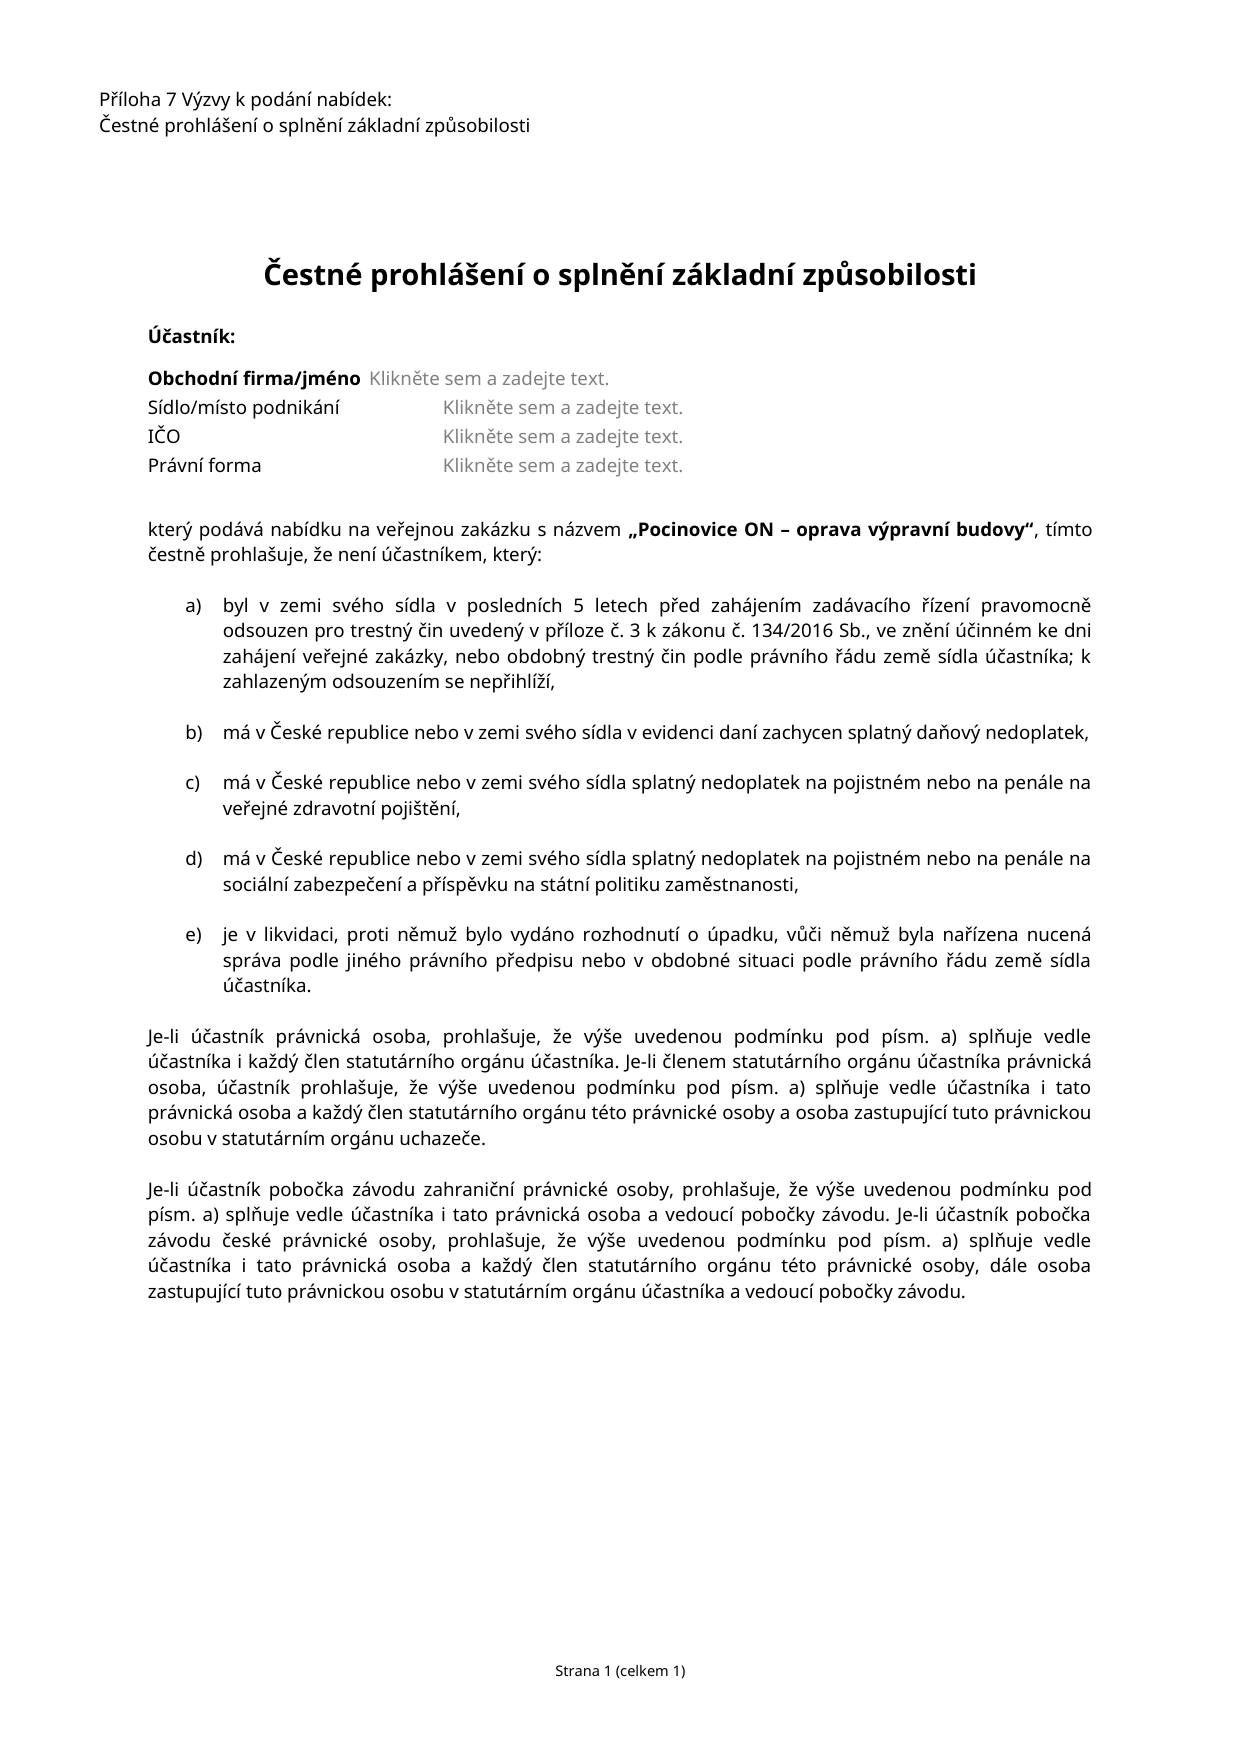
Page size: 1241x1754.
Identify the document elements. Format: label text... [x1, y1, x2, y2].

text Je-li účastník pobočka závodu zahraniční právnické osoby, prohlašuje, že výše uvedenou podmínku pod písm. a) splňuje vedle účastníka i tato právnická osoba a vedoucí pobočky závodu. Je-li účastník pobočka závodu české právnické osoby, prohlašuje, že výše uvedenou podmínku pod písm. a) splňuje vedle účastníka i tato právnická osoba a každý člen statutárního orgánu této právnické osoby, dále osoba zastupující tuto právnickou osobu v statutárním orgánu účastníka a vedoucí pobočky závodu. [148, 1176, 1093, 1304]
text IČO [148, 420, 1093, 449]
text Sídlo/místo podnikání [148, 391, 1093, 420]
text Právní forma [148, 449, 1093, 478]
list má v České republice nebo v zemi svého sídla splatný nedoplatek na pojistném nebo na penále na veřejné zdravotní pojištění, [185, 769, 1093, 821]
title Čestné prohlášení o splnění základní způsobilosti [148, 254, 1093, 293]
text Účastník: [148, 318, 1093, 349]
list má v České republice nebo v zemi svého sídla v evidenci daní zachycen splatný daňový nedoplatek, [185, 719, 1093, 744]
text Obchodní firma/jméno [148, 362, 1093, 391]
list byl v zemi svého sídla v posledních 5 letech před zahájením zadávacího řízení pravomocně odsouzen pro trestný čin uvedený v příloze č. 3 k zákonu č. 134/2016 Sb., ve znění účinném ke dni zahájení veřejné zakázky, nebo obdobný trestný čin podle právního řádu země sídla účastníka; k zahlazeným odsouzením se nepřihlíží, [185, 592, 1093, 694]
text Je-li účastník právnická osoba, prohlašuje, že výše uvedenou podmínku pod písm. a) splňuje vedle účastníka i každý člen statutárního orgánu účastníka. Je-li členem statutárního orgánu účastníka právnická osoba, účastník prohlašuje, že výše uvedenou podmínku pod písm. a) splňuje vedle účastníka i tato právnická osoba a každý člen statutárního orgánu této právnické osoby a osoba zastupující tuto právnickou osobu v statutárním orgánu uchazeče. [148, 1023, 1093, 1151]
list je v likvidaci, proti němuž bylo vydáno rozhodnutí o úpadku, vůči němuž byla nařízena nucená správa podle jiného právního předpisu nebo v obdobné situaci podle právního řádu země sídla účastníka. [185, 922, 1093, 998]
list má v České republice nebo v zemi svého sídla splatný nedoplatek na pojistném nebo na penále na sociální zabezpečení a příspěvku na státní politiku zaměstnanosti, [185, 846, 1093, 897]
text který podává nabídku na veřejnou zakázku s názvem „Pocinovice ON – oprava výpravní budovy“, tímto čestně prohlašuje, že není účastníkem, který: [148, 516, 1093, 567]
